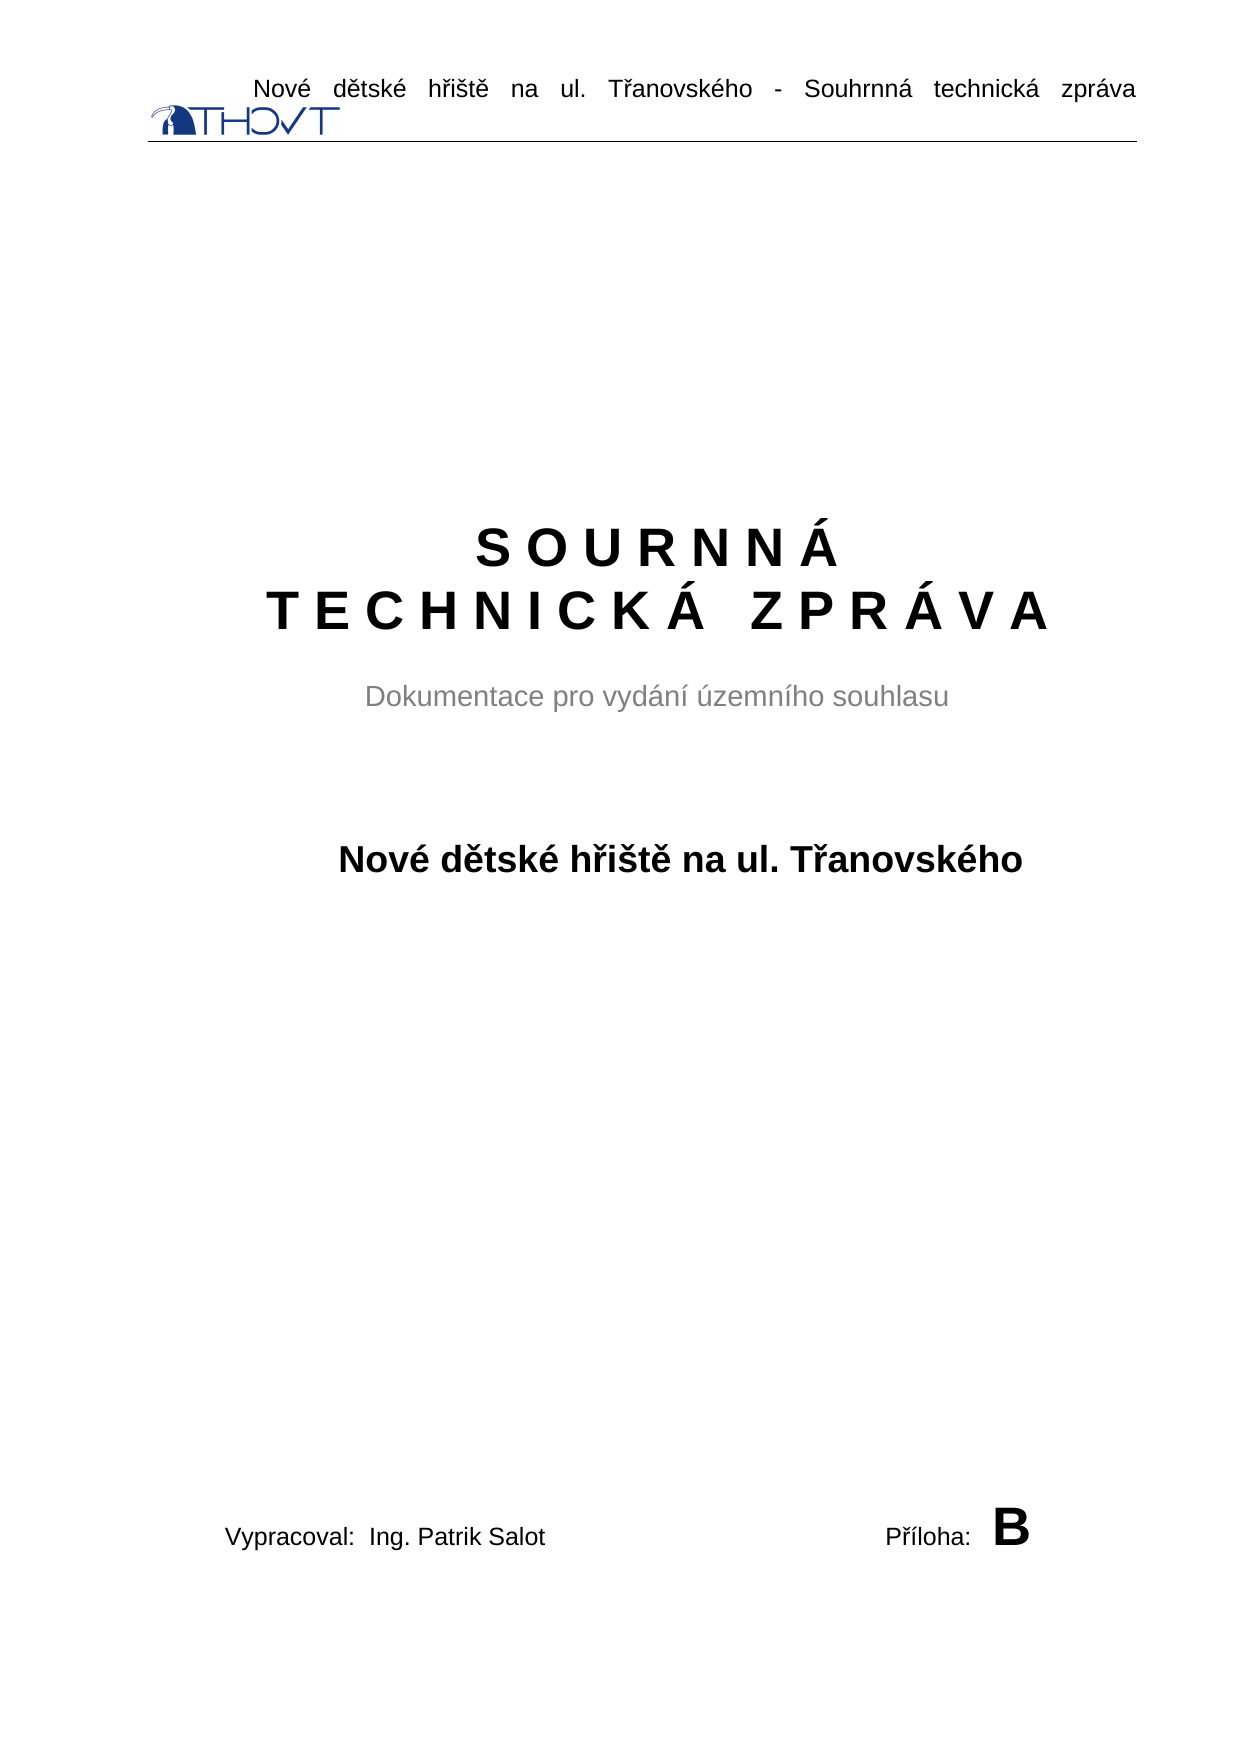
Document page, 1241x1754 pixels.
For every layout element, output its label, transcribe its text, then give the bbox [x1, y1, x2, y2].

text Dokumentace pro vydání územního souhlasu [177, 679, 1137, 712]
text T E C H N I C K Á Z P R Á V A [177, 578, 1137, 641]
text Nové dětské hřiště na ul. Třanovského [177, 837, 1137, 880]
text Vypracoval: Ing. Patrik Salot Příloha: B [177, 1494, 1137, 1556]
picture [147, 102, 345, 139]
text S O U R N N Á [177, 516, 1137, 578]
